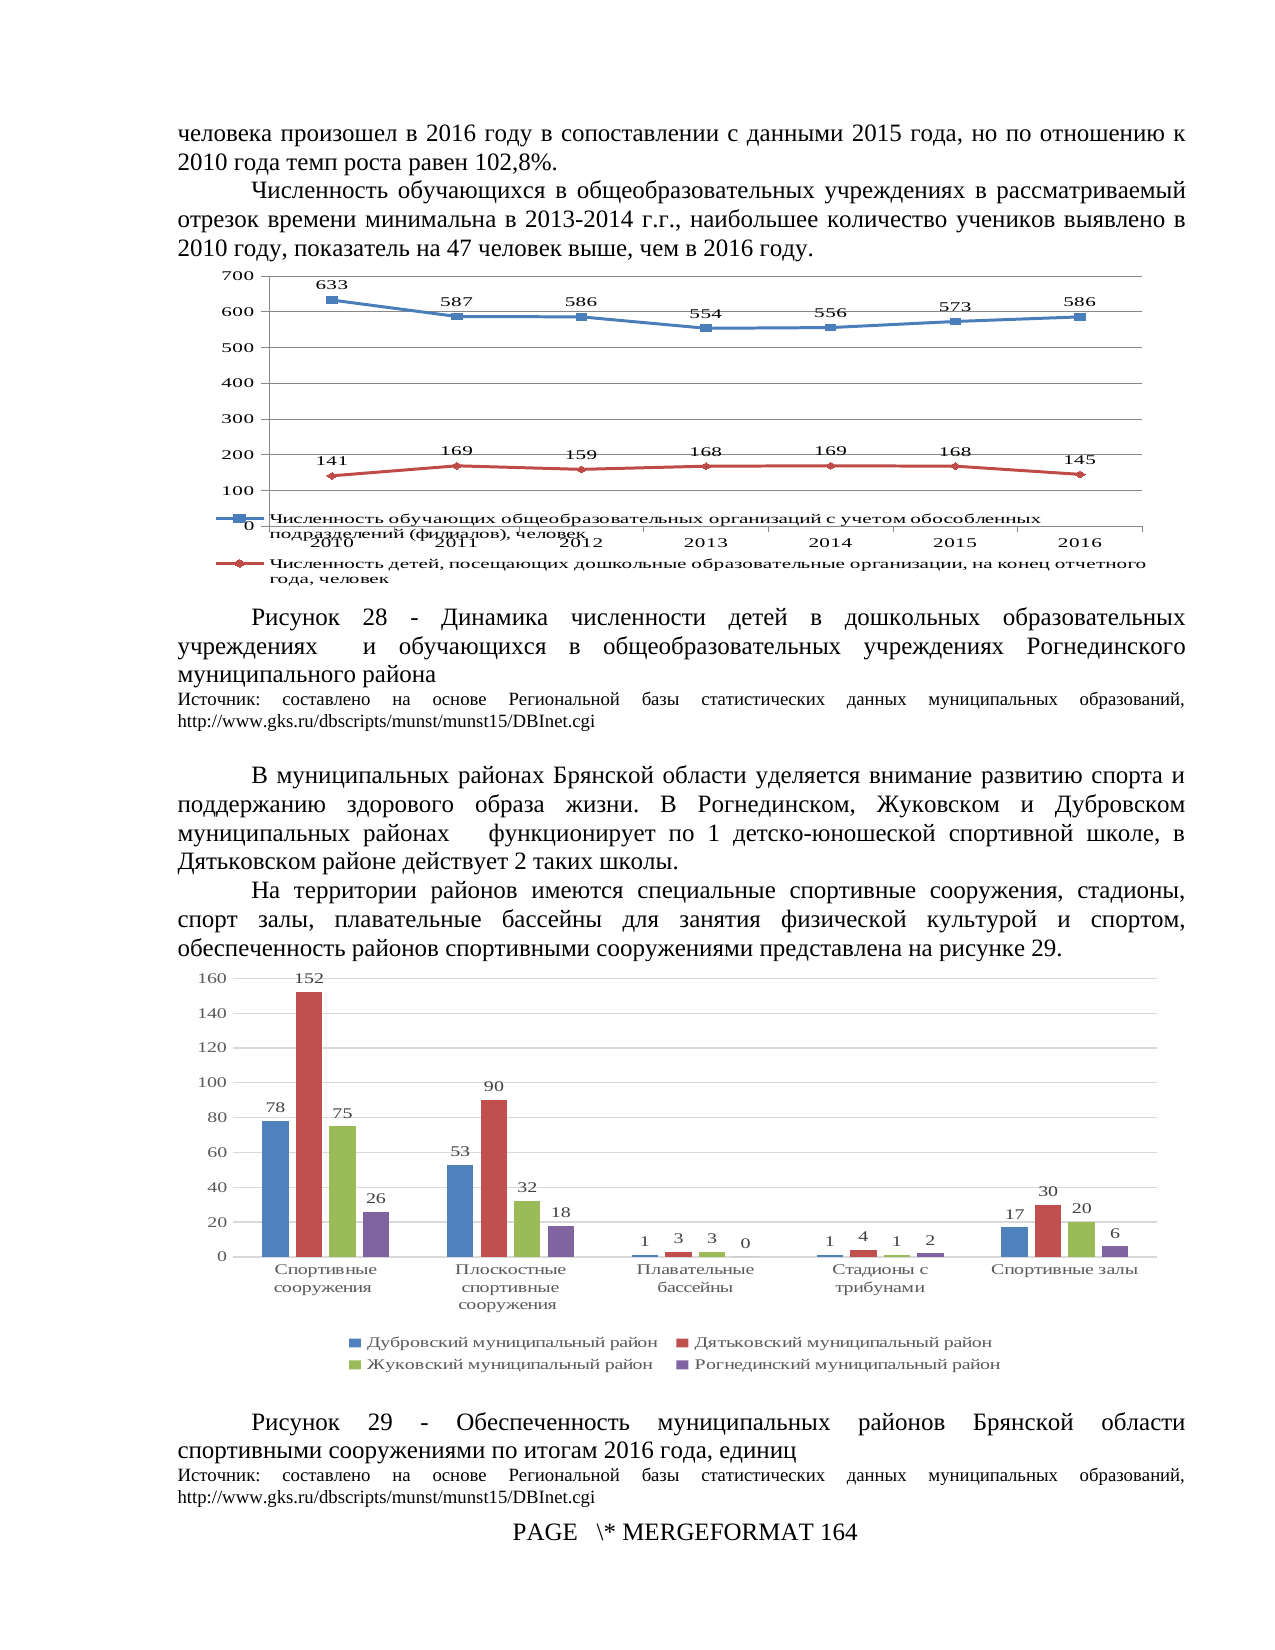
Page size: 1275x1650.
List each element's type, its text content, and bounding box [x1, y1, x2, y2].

text Источник: составлено на основе Региональной базы статистических данных муниципальных образований, http://www.gks.ru/dbscripts/munst/munst15/DBInet.cgi [177, 1464, 1186, 1507]
text Источник: составлено на основе Региональной базы статистических данных муниципальных образований, http://www.gks.ru/dbscripts/munst/munst15/DBInet.cgi [177, 688, 1186, 731]
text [177, 118, 1186, 176]
text Рисунок 28 - Динамика численности детей в дошкольных образовательных учреждениях и обучающихся в общеобразовательных учреждениях Рогнединского муниципального района [177, 602, 1186, 688]
text Численность обучающихся в общеобразовательных учреждениях в рассматриваемый отрезок времени минимальна в 2013-2014 г.г., наибольшее количество учеников выявлено в 2010 году, показатель на 47 человек выше, чем в 2016 году. [177, 176, 1186, 262]
text Рисунок 29 - Обеспеченность муниципальных районов Брянской области спортивными сооружениями по итогам 2016 года, единиц [177, 1407, 1186, 1464]
text В муниципальных районах Брянской области уделяется внимание развитию спорта и поддержанию здорового образа жизни. В Рогнединском, Жуковском и Дубровском муниципальных районах функционирует по 1 детско-юношеской спортивной школе, в Дятьковском районе действует 2 таких школы. [177, 760, 1186, 875]
text На территории районов имеются специальные спортивные сооружения, стадионы, спорт залы, плавательные бассейны для занятия физической культурой и спортом, обеспеченность районов спортивными сооружениями представлена на рисунке 29. [177, 875, 1186, 961]
